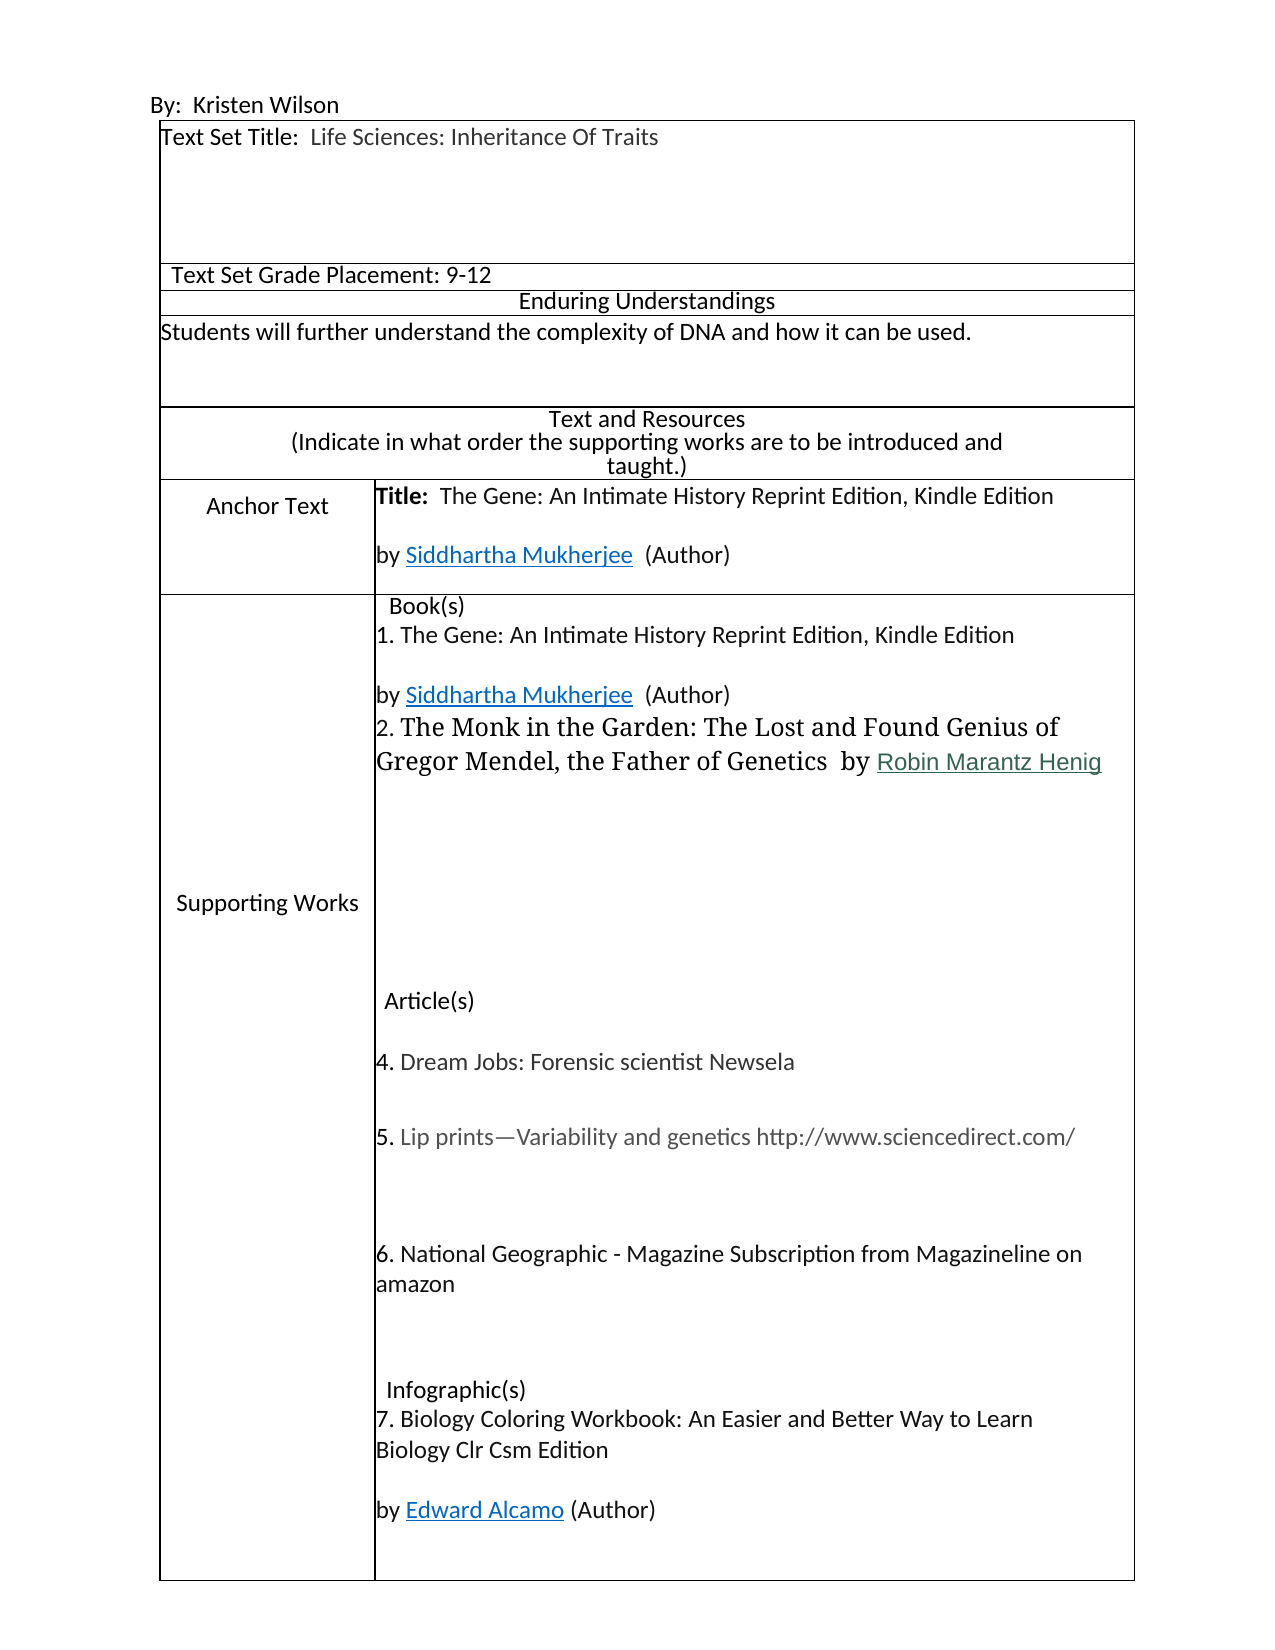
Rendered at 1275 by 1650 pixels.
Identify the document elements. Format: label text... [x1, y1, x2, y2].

table_cell Students will further understand the complexity of DNA and how it can be used. [161, 316, 1134, 406]
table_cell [376, 595, 1134, 1580]
table_cell Supporting Works [161, 595, 374, 1580]
text By: Kristen Wilson [150, 89, 1125, 119]
table_cell Anchor Text [161, 480, 374, 594]
table_header Text Set Title: Life Sciences: Inheritance Of Traits [161, 121, 1134, 263]
table_cell Enduring Understandings [161, 291, 1134, 315]
table_cell Text and Resources (Indicate in what order the supporting works are to be introduced and taught.) [161, 408, 1134, 479]
table_cell Title: The Gene: An Intimate History Reprint Edition, Kindle Edition by Siddhartha Mukherjee (Author) [376, 480, 1134, 594]
table_cell Text Set Grade Placement: 9-12 [161, 264, 1134, 290]
